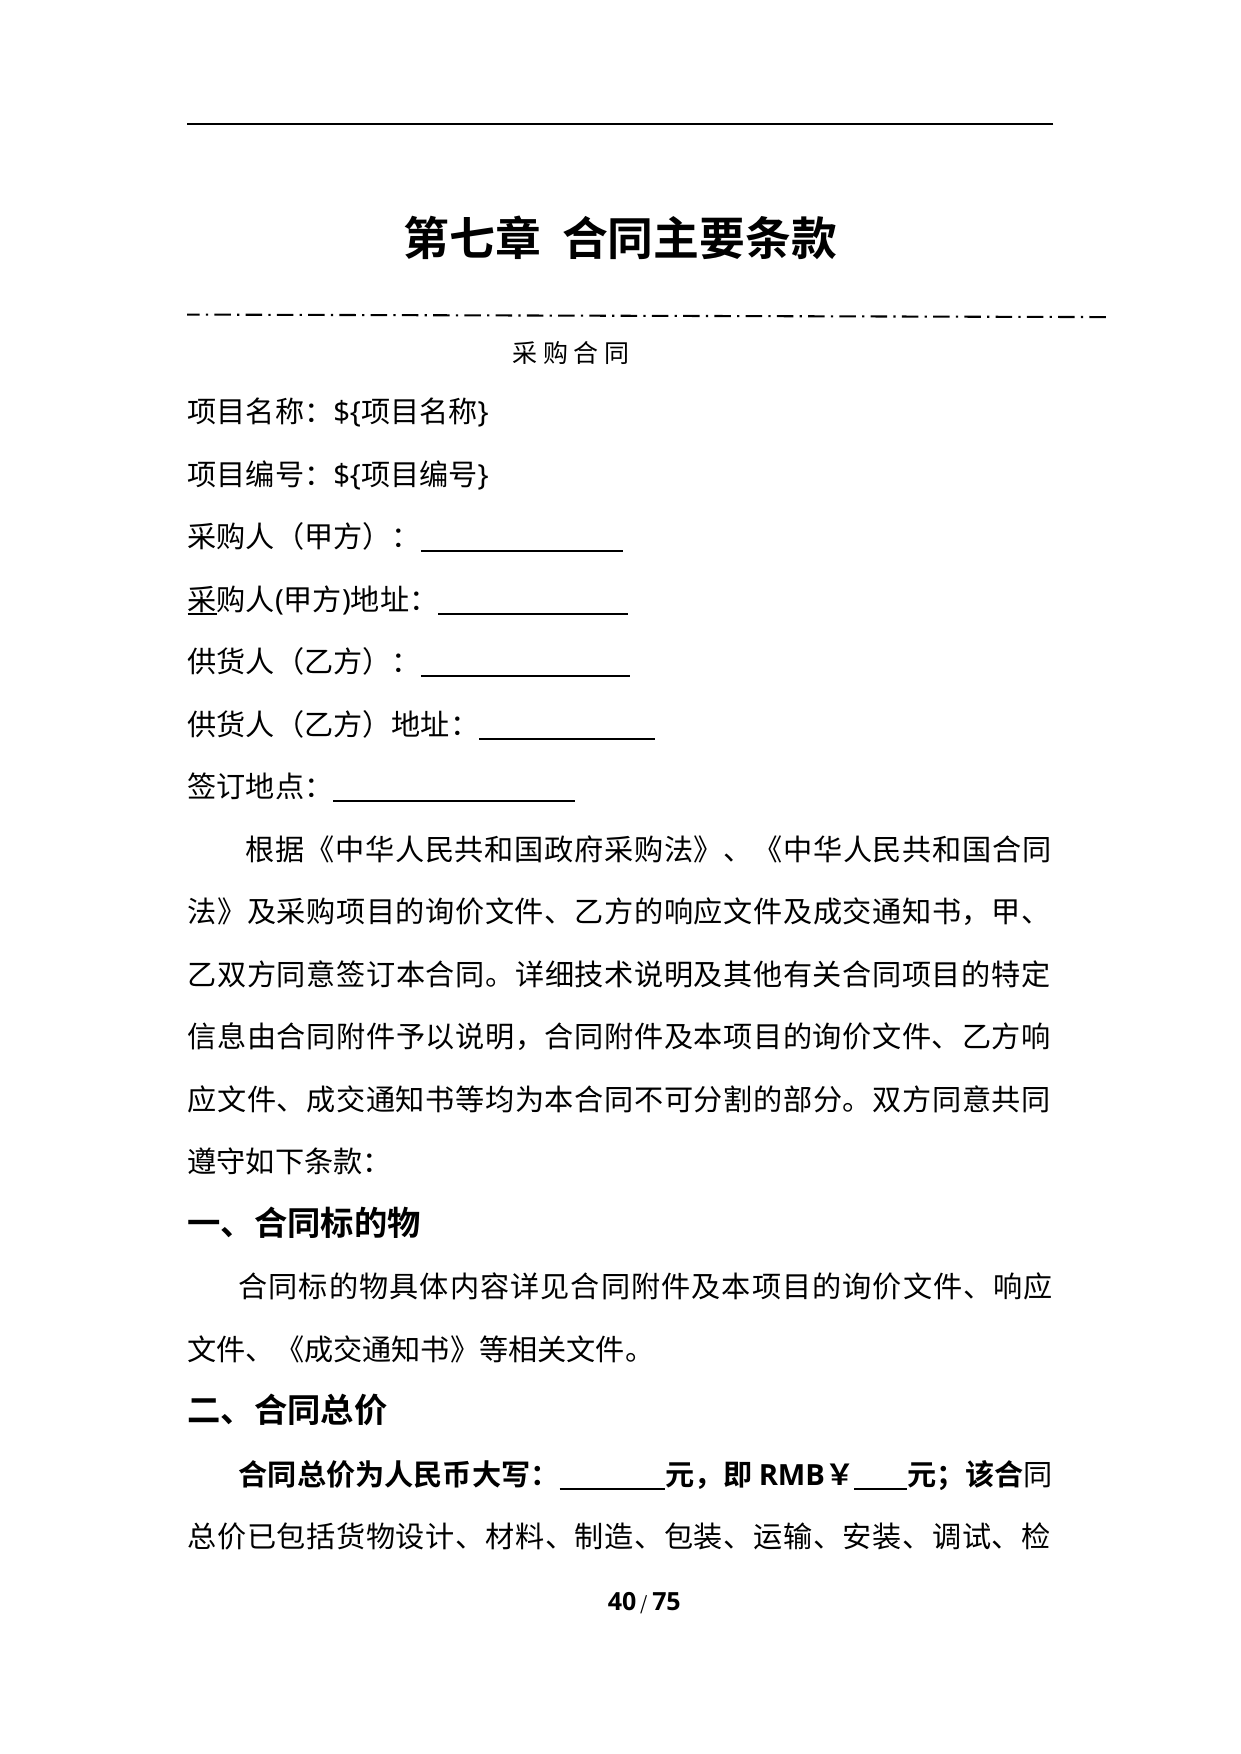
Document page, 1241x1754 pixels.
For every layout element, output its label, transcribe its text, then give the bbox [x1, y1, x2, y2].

text 项目名称：${项目名称} [187, 373, 1053, 435]
text 采 购 合 同 [187, 321, 1053, 373]
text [187, 1435, 1053, 1560]
text 项目编号：${项目编号} [187, 435, 1053, 498]
text 合同标的物具体内容详见合同附件及本项目的询价文件、响应文件、《成交通知书》等相关文件。 [187, 1248, 1053, 1373]
text 二、合同总价 [187, 1373, 1053, 1435]
text 供货人（乙方）： [187, 623, 1053, 685]
text 采购人（甲方）： [187, 498, 1053, 560]
text 供货人（乙方）地址： [187, 685, 1053, 748]
text 签订地点： [187, 748, 1053, 810]
text 采购人(甲方)地址： [187, 560, 1053, 623]
text 一、合同标的物 [187, 1185, 1053, 1248]
subtitle 第七章 合同主要条款 [187, 202, 1053, 268]
text 根据《中华人民共和国政府采购法》、《中华人民共和国合同法》及采购项目的询价文件、乙方的响应文件及成交通知书，甲、乙双方同意签订本合同。详细技术说明及其他有关合同项目的特定信息由合同附件予以说明，合同附件及本项目的询价文件、乙方响应文件、成交通知书等均为本合同不可分割的部分。双方同意共同遵守如下条款： [187, 810, 1053, 1185]
